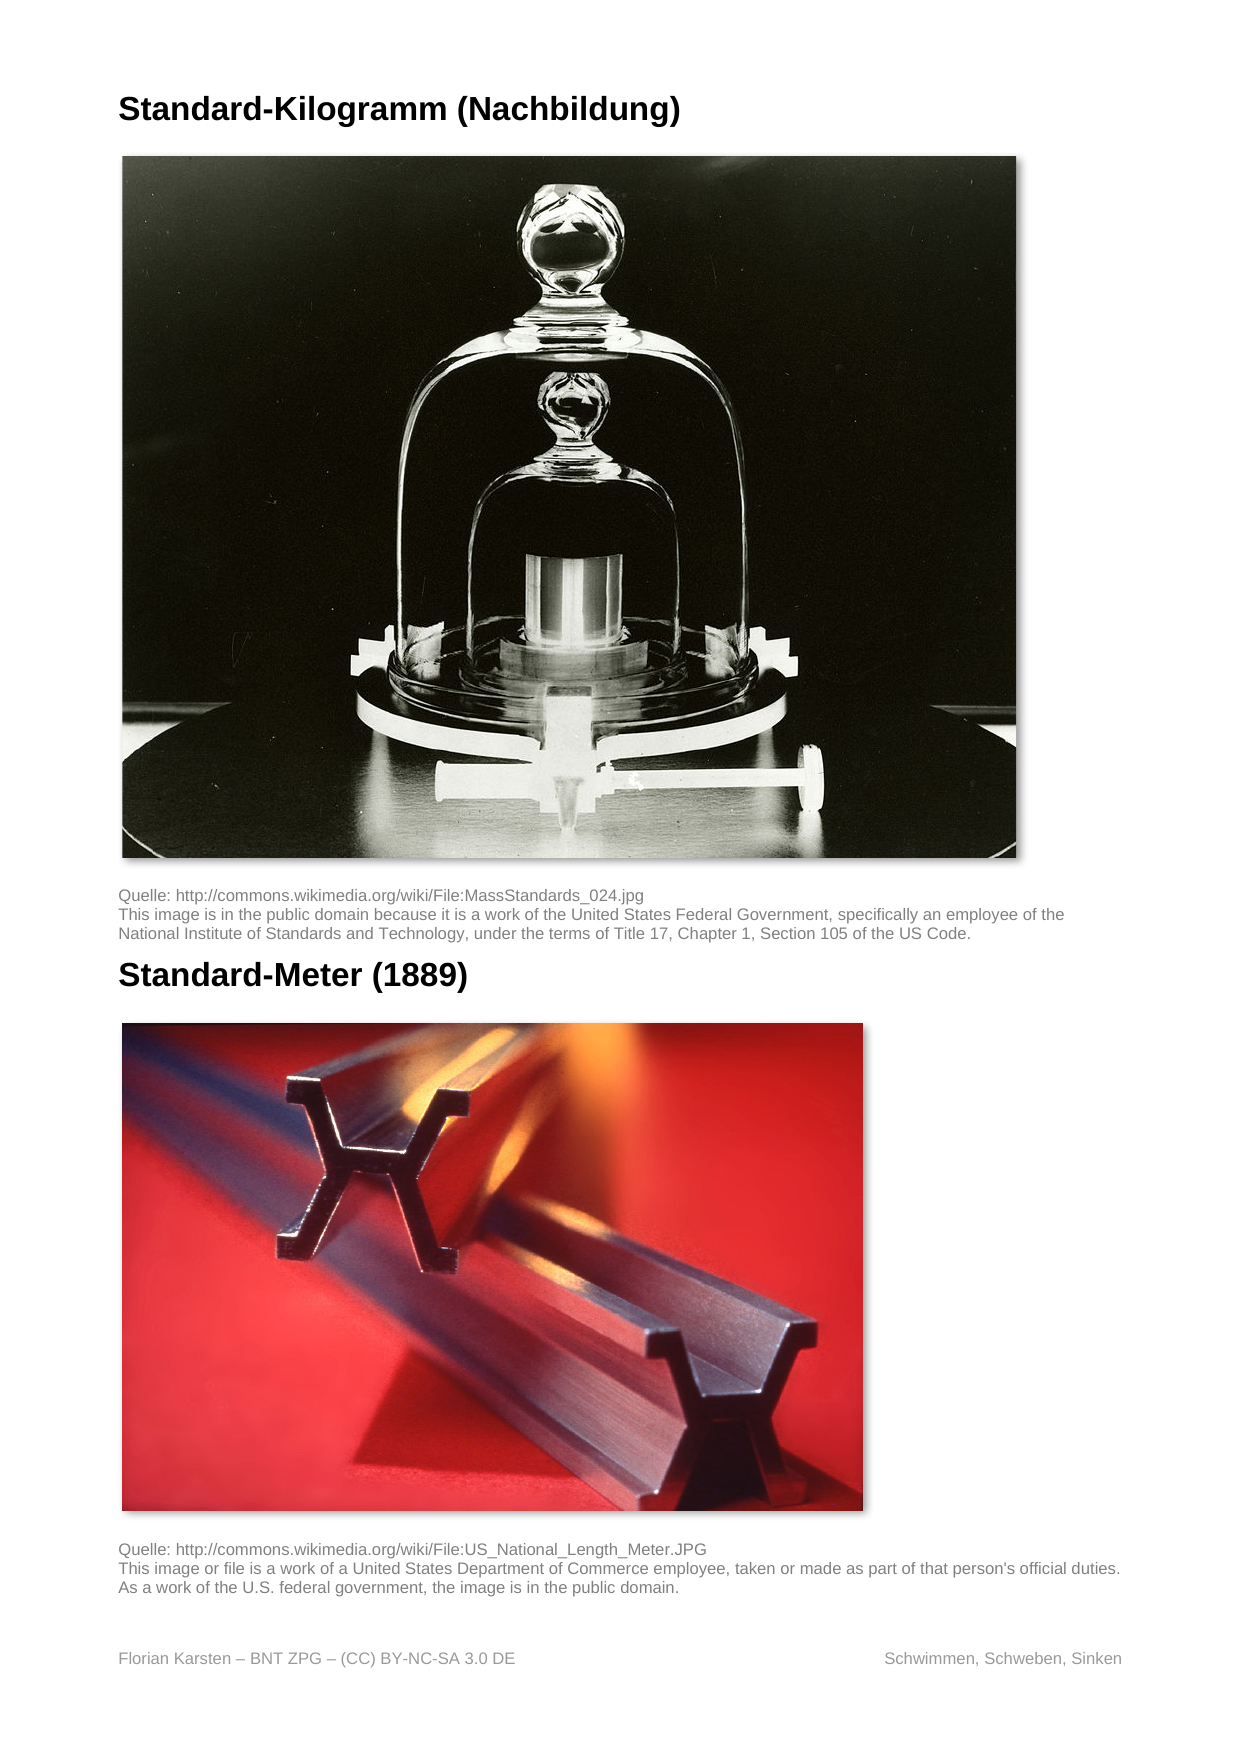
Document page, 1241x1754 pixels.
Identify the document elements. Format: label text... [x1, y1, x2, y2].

picture [122, 1023, 863, 1511]
text Quelle: http://commons.wikimedia.org/wiki/File:MassStandards_024.jpg This image is in the public domain because it is a work of the United States Federal Government, specifically an employee of the National Institute of Standards and Technology, under the terms of Title 17, Chapter 1, Section 105 of the US Code. [118, 886, 1122, 943]
picture [122, 156, 1017, 858]
subtitle Standard-Meter (1889) [118, 956, 1122, 994]
text Quelle: http://commons.wikimedia.org/wiki/File:US_National_Length_Meter.JPG This image or file is a work of a United States Department of Commerce employee, taken or made as part of that person's official duties. As a work of the U.S. federal government, the image is in the public domain. [118, 1540, 1122, 1597]
subtitle Standard-Kilogramm (Nachbildung) [118, 89, 1122, 127]
